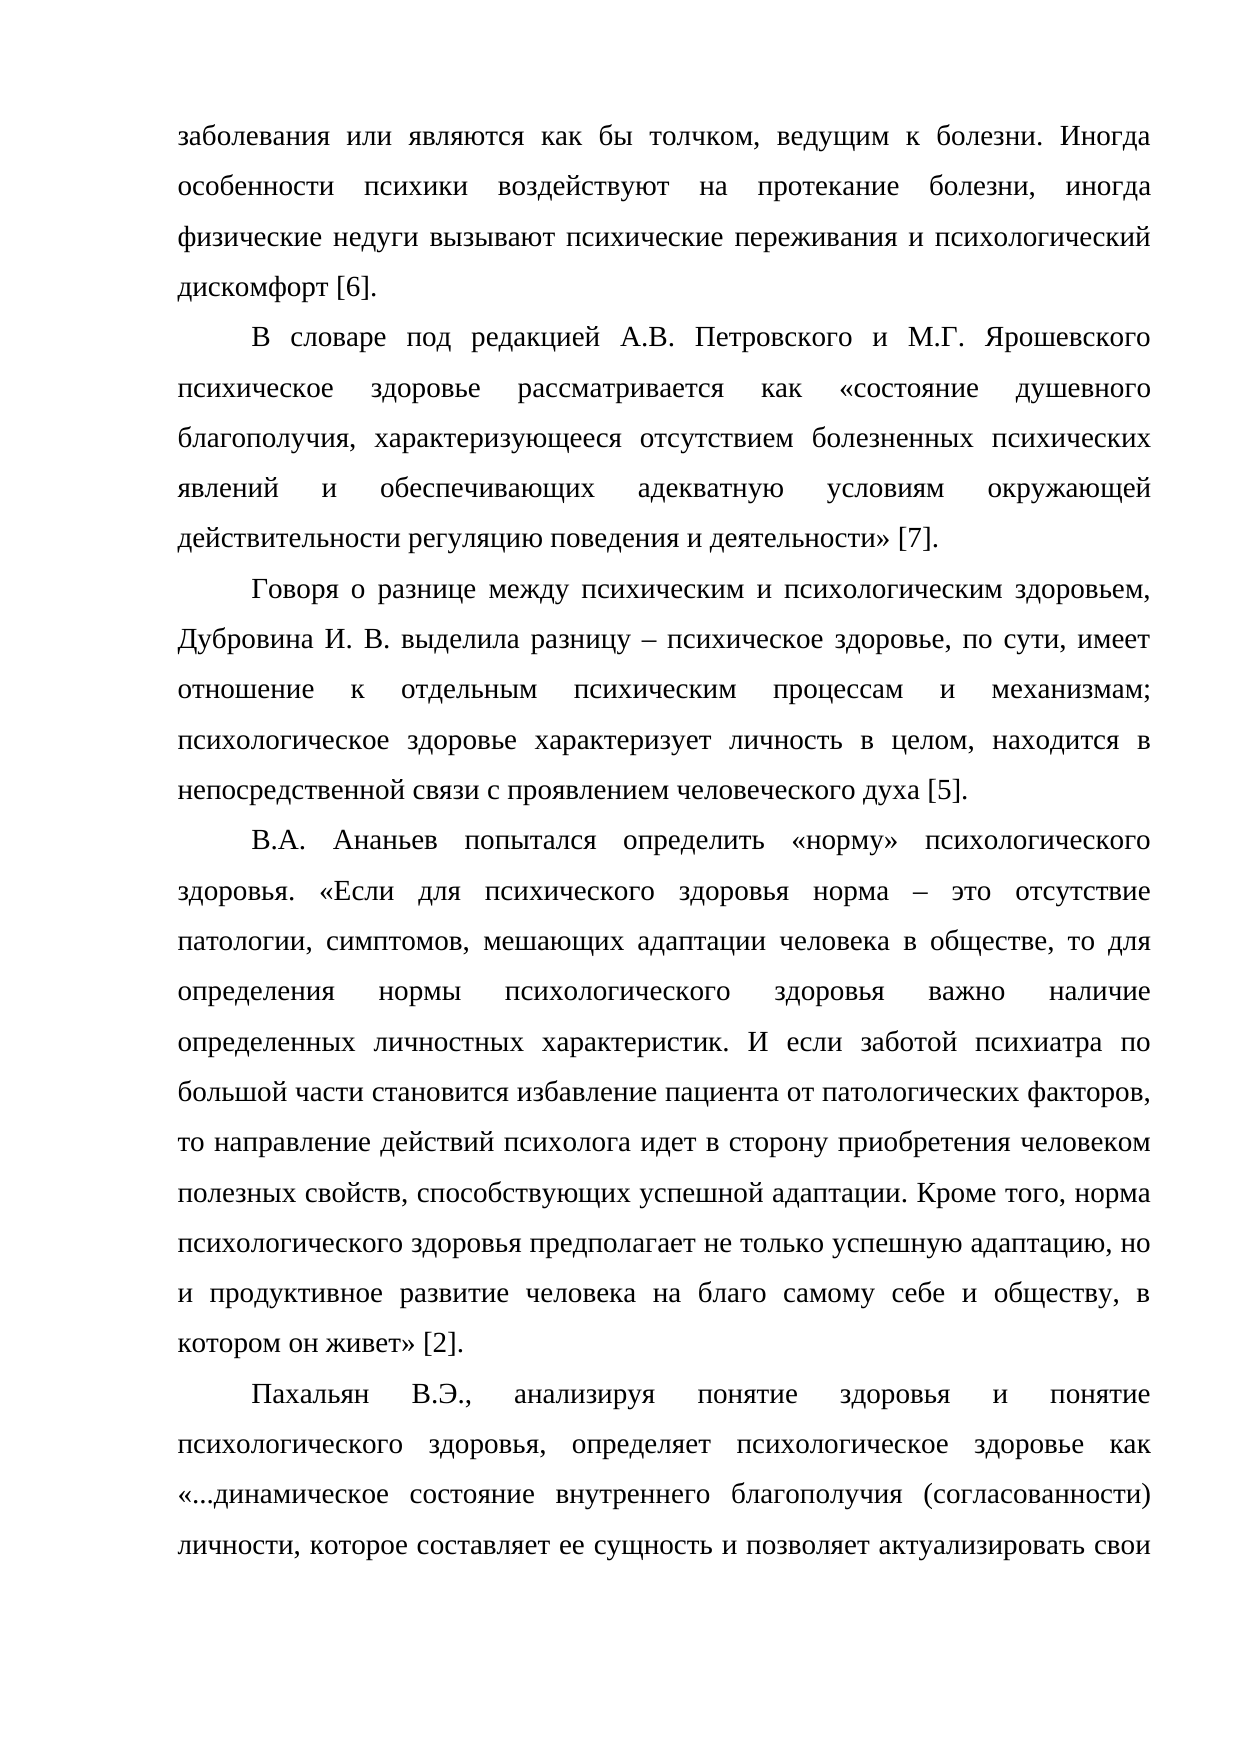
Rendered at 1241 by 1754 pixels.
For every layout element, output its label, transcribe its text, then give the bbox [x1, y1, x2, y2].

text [177, 118, 1152, 303]
text Говоря о разнице между психическим и психологическим здоровьем, Дубровина И. В. выделила разницу – психическое здоровье, по сути, имеет отношение к отдельным психическим процессам и механизмам; психологическое здоровье характеризует личность в целом, находится в непосредственной связи с проявлением человеческого духа [5]. [177, 571, 1152, 806]
text В словаре под редакцией А.В. Петровского и М.Г. Ярошевского психическое здоровье рассматривается как «состояние душевного благополучия, характеризующееся отсутствием болезненных психических явлений и обеспечивающих адекватную условиям окружающей действительности регуляцию поведения и деятельности» [7]. [177, 319, 1152, 554]
text В.А. Ананьев попытался определить «норму» психологического здоровья. «Если для психического здоровья норма – это отсутствие патологии, симптомов, мешающих адаптации человека в обществе, то для определения нормы психологического здоровья важно наличие определенных личностных характеристик. И если заботой психиатра по большой части становится избавление пациента от патологических факторов, то направление действий психолога идет в сторону приобретения человеком полезных свойств, способствующих успешной адаптации. Кроме того, норма психологического здоровья предполагает не только успешную адаптацию, но и продуктивное развитие человека на благо самому себе и обществу, в котором он живет» [2]. [177, 822, 1152, 1359]
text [177, 1376, 1152, 1560]
